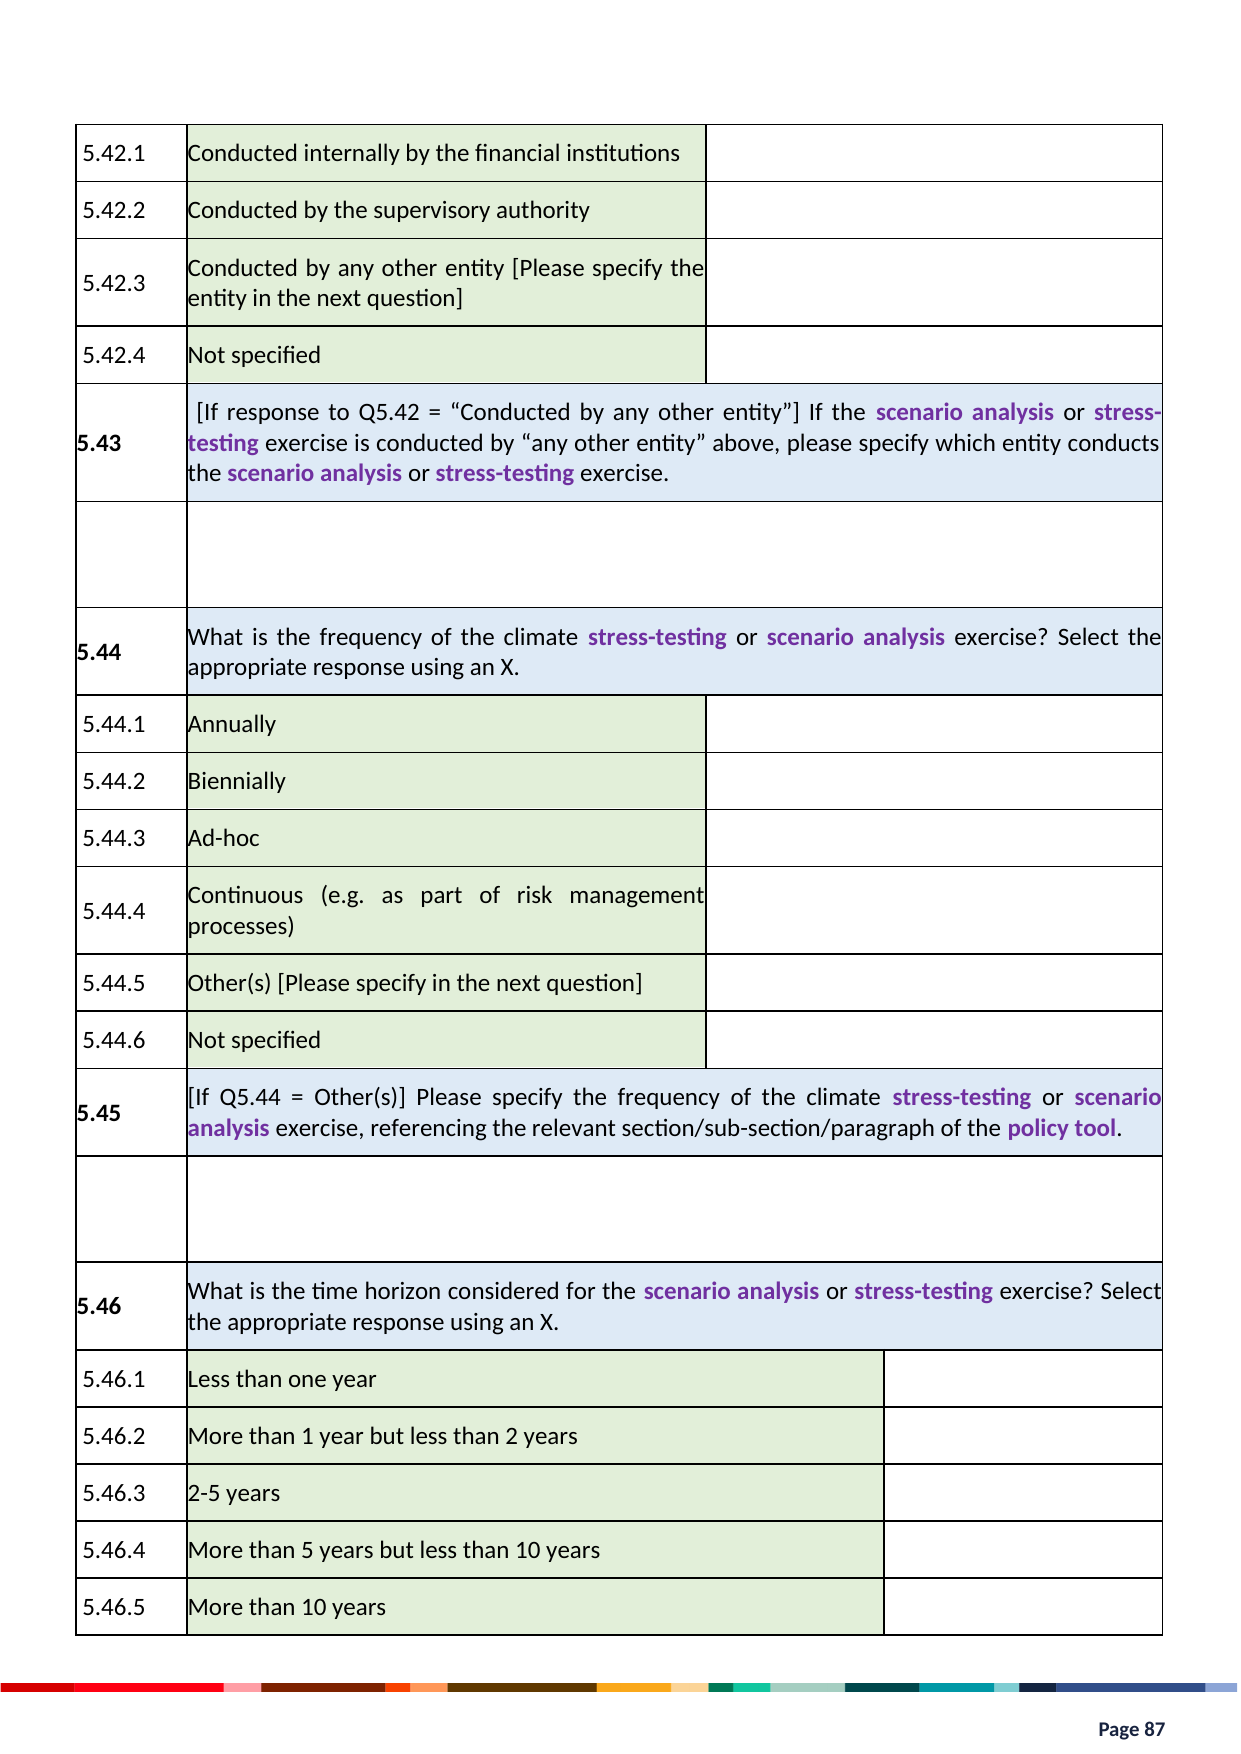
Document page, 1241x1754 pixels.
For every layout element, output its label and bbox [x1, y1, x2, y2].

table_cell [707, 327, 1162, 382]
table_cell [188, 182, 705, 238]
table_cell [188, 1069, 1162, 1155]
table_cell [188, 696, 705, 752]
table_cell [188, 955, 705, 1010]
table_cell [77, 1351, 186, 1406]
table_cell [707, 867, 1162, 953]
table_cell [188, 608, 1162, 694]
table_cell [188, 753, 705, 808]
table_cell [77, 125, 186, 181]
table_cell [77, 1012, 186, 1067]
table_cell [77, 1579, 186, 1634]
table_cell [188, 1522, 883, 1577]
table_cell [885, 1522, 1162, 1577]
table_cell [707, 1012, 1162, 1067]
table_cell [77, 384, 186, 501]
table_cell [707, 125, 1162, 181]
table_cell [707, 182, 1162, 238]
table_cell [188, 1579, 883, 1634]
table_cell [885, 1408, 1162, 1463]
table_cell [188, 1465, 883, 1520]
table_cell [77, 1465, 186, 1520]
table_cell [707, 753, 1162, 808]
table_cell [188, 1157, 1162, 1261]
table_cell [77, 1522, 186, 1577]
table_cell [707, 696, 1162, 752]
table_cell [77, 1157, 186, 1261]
picture [0, 1683, 1236, 1692]
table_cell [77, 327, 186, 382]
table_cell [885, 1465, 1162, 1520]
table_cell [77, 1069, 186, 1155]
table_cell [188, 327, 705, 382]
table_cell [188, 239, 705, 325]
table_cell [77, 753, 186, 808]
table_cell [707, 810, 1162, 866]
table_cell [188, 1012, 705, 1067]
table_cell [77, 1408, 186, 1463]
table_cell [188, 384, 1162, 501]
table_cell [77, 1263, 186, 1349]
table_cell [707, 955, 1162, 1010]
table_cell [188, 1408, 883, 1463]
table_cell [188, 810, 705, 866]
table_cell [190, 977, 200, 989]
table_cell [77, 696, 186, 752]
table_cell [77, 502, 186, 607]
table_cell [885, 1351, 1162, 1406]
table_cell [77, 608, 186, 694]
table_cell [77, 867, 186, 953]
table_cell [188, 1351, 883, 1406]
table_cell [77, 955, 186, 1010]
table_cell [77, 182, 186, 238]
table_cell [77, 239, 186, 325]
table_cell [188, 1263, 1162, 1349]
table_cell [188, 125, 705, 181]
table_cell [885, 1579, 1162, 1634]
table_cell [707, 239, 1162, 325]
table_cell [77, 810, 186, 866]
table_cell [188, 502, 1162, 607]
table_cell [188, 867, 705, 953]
